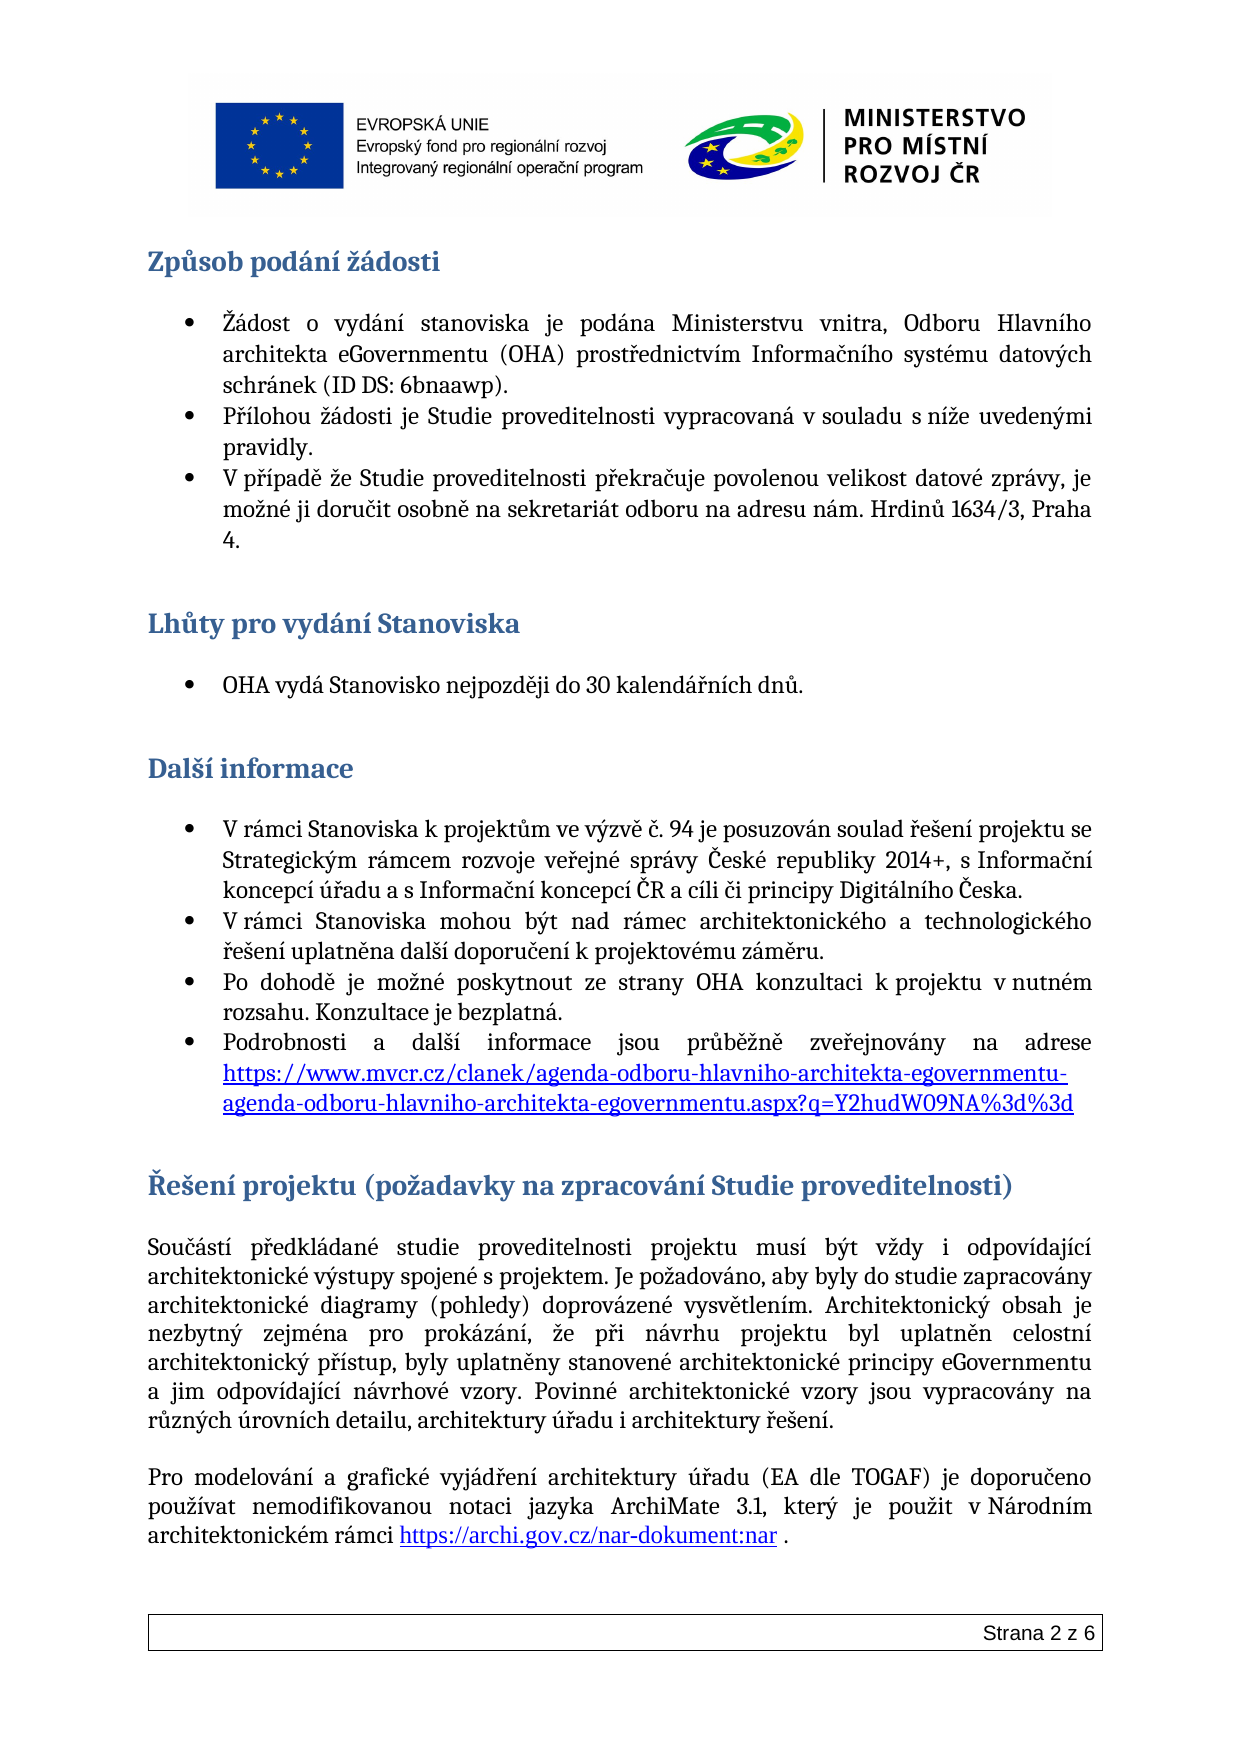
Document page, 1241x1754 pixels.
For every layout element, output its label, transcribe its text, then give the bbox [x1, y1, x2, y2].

list OHA vydá Stanovisko nejpozději do 30 kalendářních dnů. [185, 671, 1093, 699]
subtitle Další informace [148, 752, 1093, 785]
list Po dohodě je možné poskytnout ze strany OHA konzultaci k projektu v nutném rozsahu. Konzultace je bezplatná. [185, 967, 1093, 1027]
list V rámci Stanoviska mohou být nad rámec architektonického a technologického řešení uplatněna další doporučení k projektovému záměru. [185, 907, 1093, 966]
list Podrobnosti a další informace jsou průběžně zveřejnovány na adrese https://www.mvcr.cz/clanek/agenda-odboru-hlavniho-architekta-egovernmentu-agenda-odboru-hlavniho-architekta-egovernmentu.aspx?q=Y2hudW09NA%3d%3d [185, 1028, 1093, 1118]
subtitle Řešení projektu (požadavky na zpracování Studie proveditelnosti) [148, 1169, 1093, 1203]
subtitle Způsob podání žádosti [148, 245, 1093, 279]
list Přílohou žádosti je Studie proveditelnosti vypracovaná v souladu s níže uvedenými pravidly. [185, 402, 1093, 462]
text Pro modelování a grafické vyjádření architektury úřadu (EA dle TOGAF) je doporučeno používat nemodifikovanou notaci jazyka ArchiMate 3.1, který je použit v Národním architektonickém rámci https://archi.gov.cz/nar-dokument:nar . [148, 1463, 1093, 1550]
list V rámci Stanoviska k projektům ve výzvě č. 94 je posuzován soulad řešení projektu se Strategickým rámcem rozvoje veřejné správy České republiky 2014+, s Informační koncepcí úřadu a s Informační koncepcí ČR a cíli či principy Digitálního Česka. [185, 815, 1093, 905]
picture [187, 73, 1053, 217]
list V případě že Studie proveditelnosti překračuje povolenou velikost datové zprávy, je možné ji doručit osobně na sekretariát odboru na adresu nám. Hrdinů 1634/3, Praha 4. [185, 464, 1093, 555]
list Žádost o vydání stanoviska je podána Ministerstvu vnitra, Odboru Hlavního architekta eGovernmentu (OHA) prostřednictvím Informačního systému datových schránek (ID DS: 6bnaawp). [185, 309, 1093, 400]
subtitle Lhůty pro vydání Stanoviska [148, 607, 1093, 641]
text Součástí předkládané studie proveditelnosti projektu musí být vždy i odpovídající architektonické výstupy spojené s projektem. Je požadováno, aby byly do studie zapracovány architektonické diagramy (pohledy) doprovázené vysvětlením. Architektonický obsah je nezbytný zejména pro prokázání, že při návrhu projektu byl uplatněn celostní architektonický přístup, byly uplatněny stanovené architektonické principy eGovernmentu a jim odpovídající návrhové vzory. Povinné architektonické vzory jsou vypracovány na různých úrovních detailu, architektury úřadu i architektury řešení. [148, 1233, 1093, 1434]
